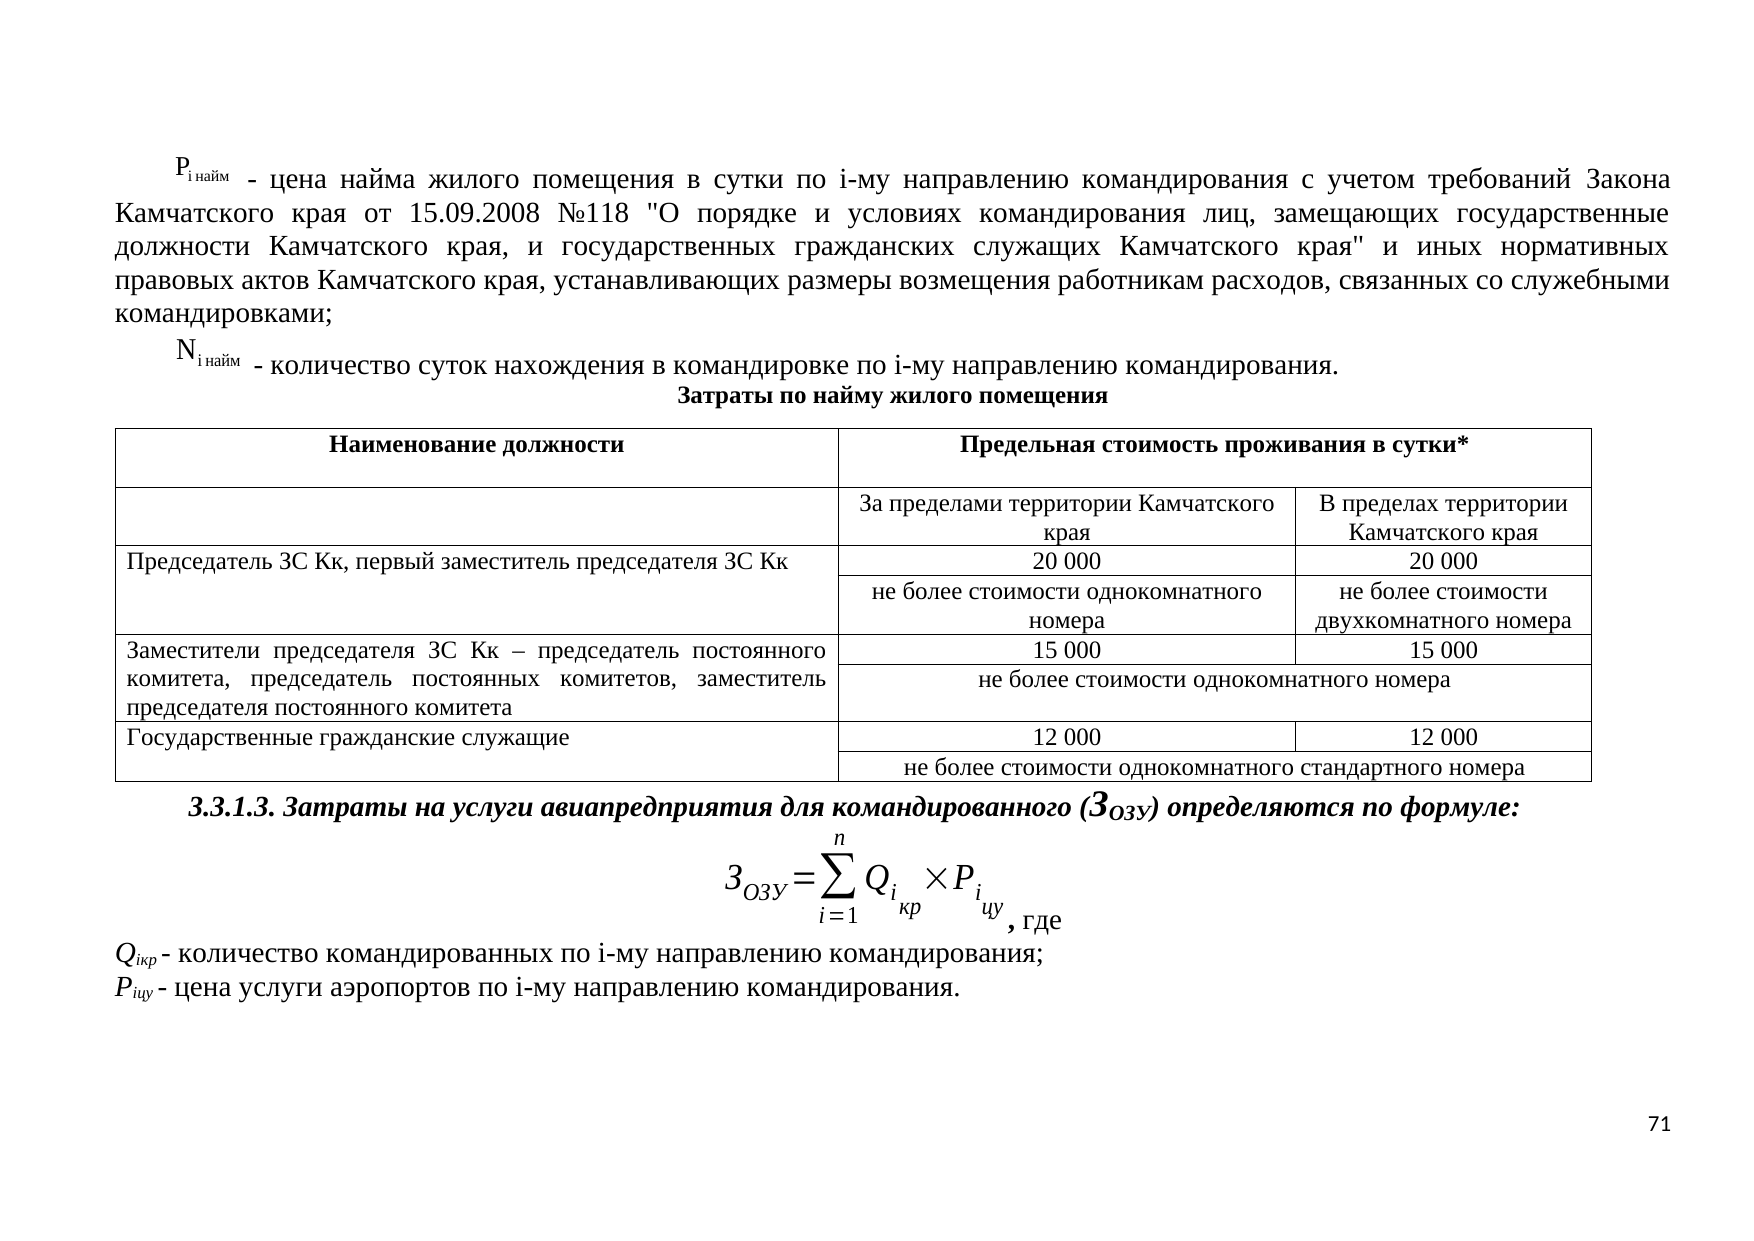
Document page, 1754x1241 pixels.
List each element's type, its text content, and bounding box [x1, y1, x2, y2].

text 3.3.1.3. Затраты на услуги авиапредприятия для командированного (ЗОЗУ) определяются по формуле: [114, 782, 1671, 825]
table_cell Председатель ЗС Кк, первый заместитель председателя ЗС Кк [116, 546, 838, 634]
text - количество суток нахождения в командировке по i-му направлению командирования. [114, 329, 1671, 381]
text - цена найма жилого помещения в сутки по i-му направлению командирования с учетом требований Закона Камчатского края от 15.09.2008 №118 "О порядке и условиях командирования лиц, замещающих государственные должности Камчатского края, и государственных гражданских служащих Камчатского края" и иных нормативных правовых актов Камчатского края, устанавливающих размеры возмещения работникам расходов, связанных со служебными командировками; [114, 148, 1671, 329]
table_header Предельная стоимость проживания в сутки* [839, 429, 1591, 487]
table_cell не более стоимости однокомнатного номера [839, 665, 1591, 721]
table_cell Заместители председателя ЗС Кк – председатель постоянного комитета, председатель постоянных комитетов, заместитель председателя постоянного комитета [116, 635, 838, 721]
table_cell 12 000 [839, 722, 1295, 751]
table_cell 20 000 [839, 546, 1295, 575]
table_cell [116, 488, 838, 545]
table_cell В пределах территории Камчатского края [1296, 488, 1591, 545]
text Qiкр - количество командированных по i-му направлению командирования; [114, 936, 1671, 969]
table_cell Государственные гражданские служащие [116, 722, 838, 781]
table_cell 15 000 [839, 635, 1295, 663]
table_cell 12 000 [1296, 722, 1591, 751]
text Затраты по найму жилого помещения [114, 381, 1671, 409]
text , где [114, 825, 1671, 936]
table_cell не более стоимости однокомнатного стандартного номера [839, 752, 1591, 781]
table_cell 15 000 [1296, 635, 1591, 663]
table_cell За пределами территории Камчатского края [839, 488, 1295, 545]
table_header Наименование должности [116, 429, 838, 487]
text Piцу - цена услуги аэропортов по i-му направлению командирования. [114, 969, 1671, 1003]
table_cell 20 000 [1296, 546, 1591, 575]
table_cell не более стоимости двухкомнатного номера [1296, 576, 1591, 634]
table_cell не более стоимости однокомнатного номера [839, 576, 1295, 634]
